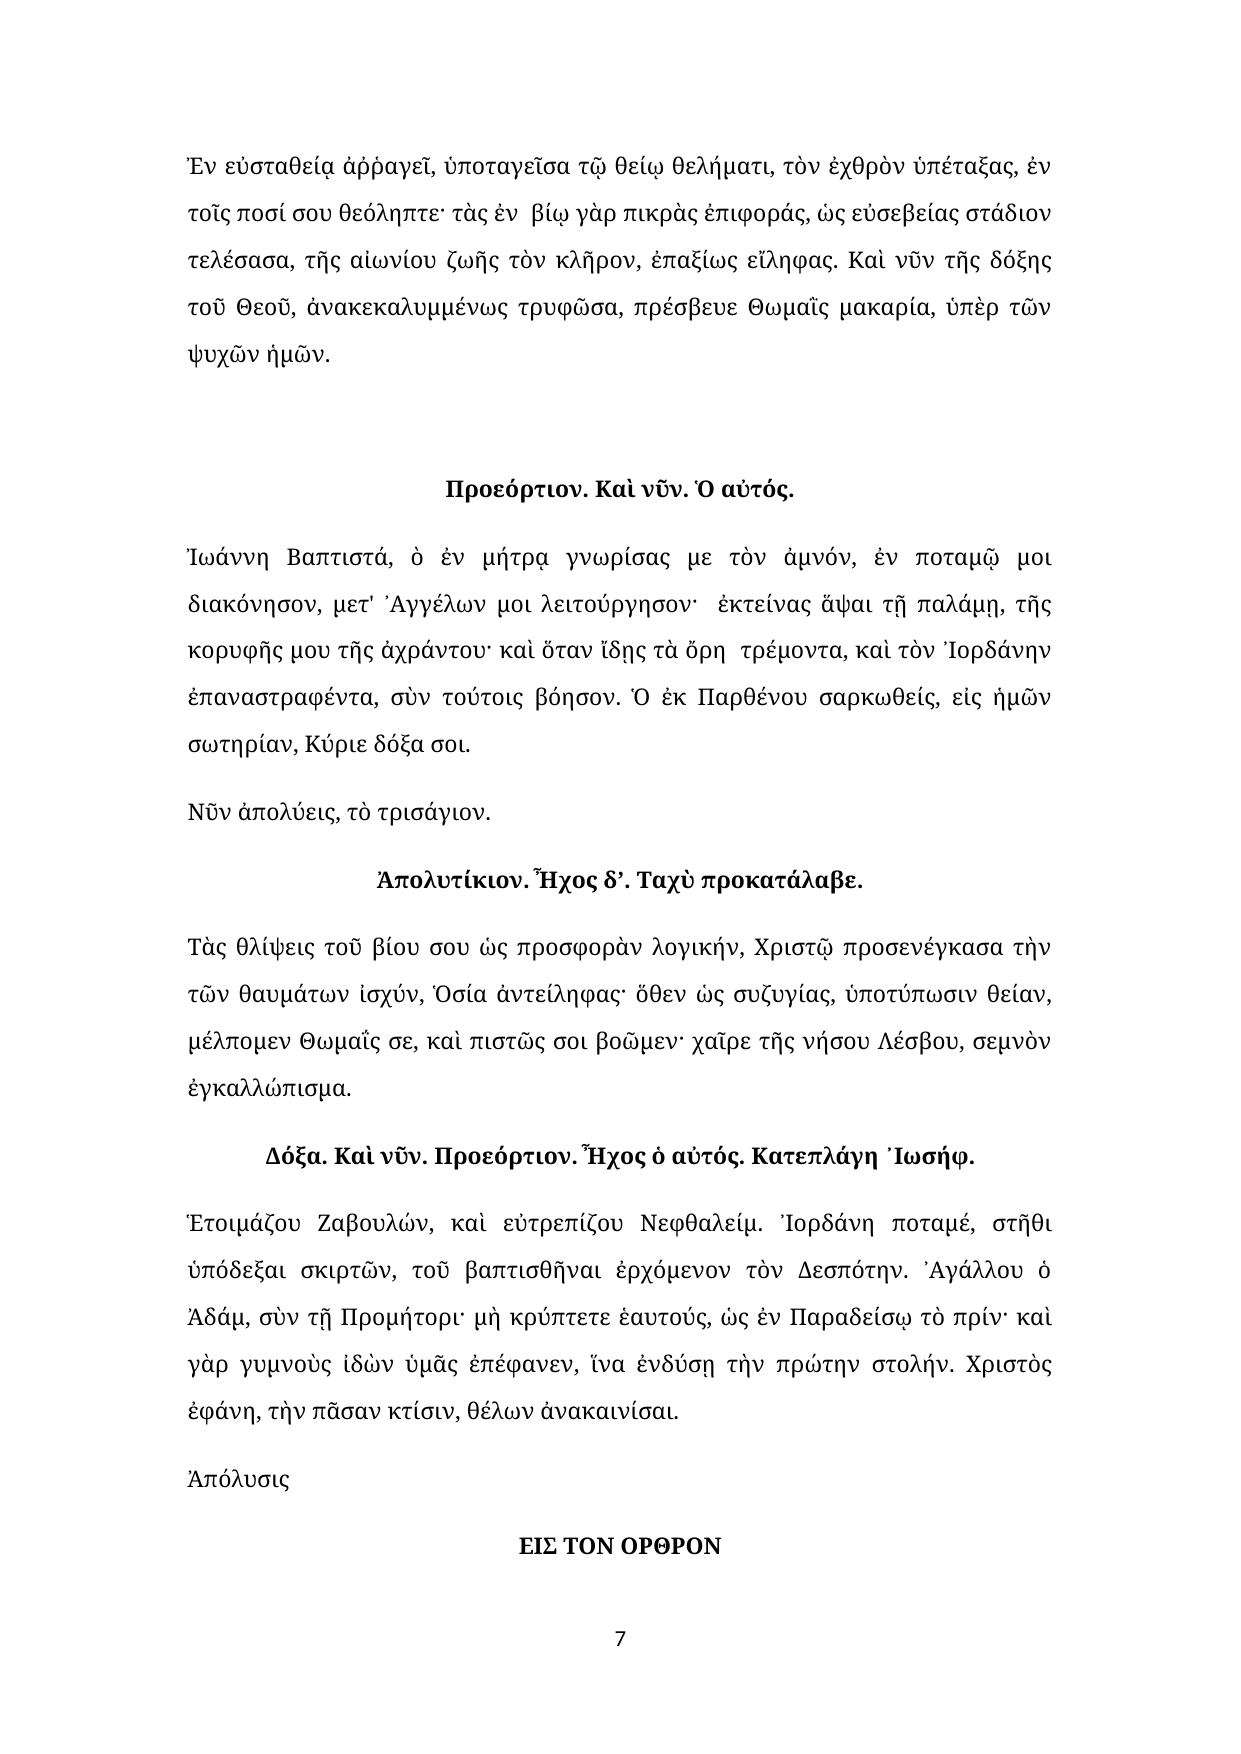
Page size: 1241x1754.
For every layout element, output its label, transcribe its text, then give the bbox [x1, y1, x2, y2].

text Νῦν ἀπολύεις, τὸ τρισάγιον. [187, 796, 1053, 827]
text Ἀπόλυσις [187, 1462, 1053, 1494]
text Προεόρτιον. Καὶ νῦν. Ὁ αὐτός. [187, 473, 1053, 504]
text Ἐν εὐσταθείᾳ ἀῤῥαγεῖ, ὑποταγεῖσα τῷ θείῳ θελήματι, τὸν ἐχθρὸν ὑπέταξας, ἐν τοῖς ποσί σου θεόληπτε· τὰς ἐν βίῳ γὰρ πικρὰς ἐπιφοράς, ὡς εὐσεβείας στάδιον τελέσασα, τῆς αἰωνίου ζωῆς τὸν κλῆρον, ἐπαξίως εἴληφας. Καὶ νῦν τῆς δόξης τοῦ Θεοῦ, ἀνακεκαλυμμένως τρυφῶσα, πρέσβευε Θωμαῒς μακαρία, ὑπὲρ τῶν ψυχῶν ἡμῶν. [187, 150, 1053, 369]
text Δόξα. Καὶ νῦν. Προεόρτιον. Ἦχος ὁ αὐτός. Κατεπλάγη ᾽Ιωσήφ. [187, 1139, 1053, 1171]
text Ἰωάννη Βαπτιστά, ὸ ἐν μήτρᾳ γνωρίσας με τὸν ἀμνόν, ἐν ποταμῷ μοι διακόνησον, μετ' ᾽Αγγέλων μοι λειτούργησον· ἐκτείνας ἅψαι τῇ παλάμῃ, τῆς κορυφῆς μου τῆς ἀχράντου· καὶ ὅταν ἴδῃς τὰ ὄρη τρέμοντα, καὶ τὸν ᾽Ιορδάνην ἐπαναστραφέντα, σὺν τούτοις βόησον. Ὁ ἐκ Παρθένου σαρκωθείς, εἰς ἡμῶν σωτηρίαν, Κύριε δόξα σοι. [187, 541, 1053, 759]
text ΕΙΣ ΤΟΝ ΟΡΘΡΟΝ [187, 1530, 1053, 1561]
text Ἀπολυτίκιον. Ἦχος δ’. Ταχὺ προκατάλαβε. [187, 863, 1053, 895]
text Τὰς θλίψεις τοῦ βίου σου ὡς προσφορὰν λογικήν, Χριστῷ προσενέγκασα τὴν τῶν θαυμάτων ἰσχύν, Ὁσία ἀντείληφας· ὅθεν ὡς συζυγίας, ὑποτύπωσιν θείαν, μέλπομεν Θωμαΐς σε, καὶ πιστῶς σοι βοῶμεν· χαῖρε τῆς νήσου Λέσβου, σεμνὸν ἐγκαλλώπισμα. [187, 931, 1053, 1103]
text Ἑτοιμάζου Ζαβουλών, καὶ εὐτρεπίζου Νεφθαλείμ. ᾽Ιορδάνη ποταμέ, στῆθι ὑπόδεξαι σκιρτῶν, τοῦ βαπτισθῆναι ἐρχόμενον τὸν Δεσπότην. ᾽Αγάλλου ὁ Ἀδάμ, σὺν τῇ Προμήτορι· μὴ κρύπτετε ἑαυτούς, ὡς ἐν Παραδείσῳ τὸ πρίν· καὶ γὰρ γυμνοὺς ἰδὼν ὑμᾶς ἐπέφανεν, ἵνα ἐνδύσῃ τὴν πρώτην στολήν. Χριστὸς ἐφάνη, τὴν πᾶσαν κτίσιν, θέλων ἀνακαινίσαι. [187, 1207, 1053, 1426]
